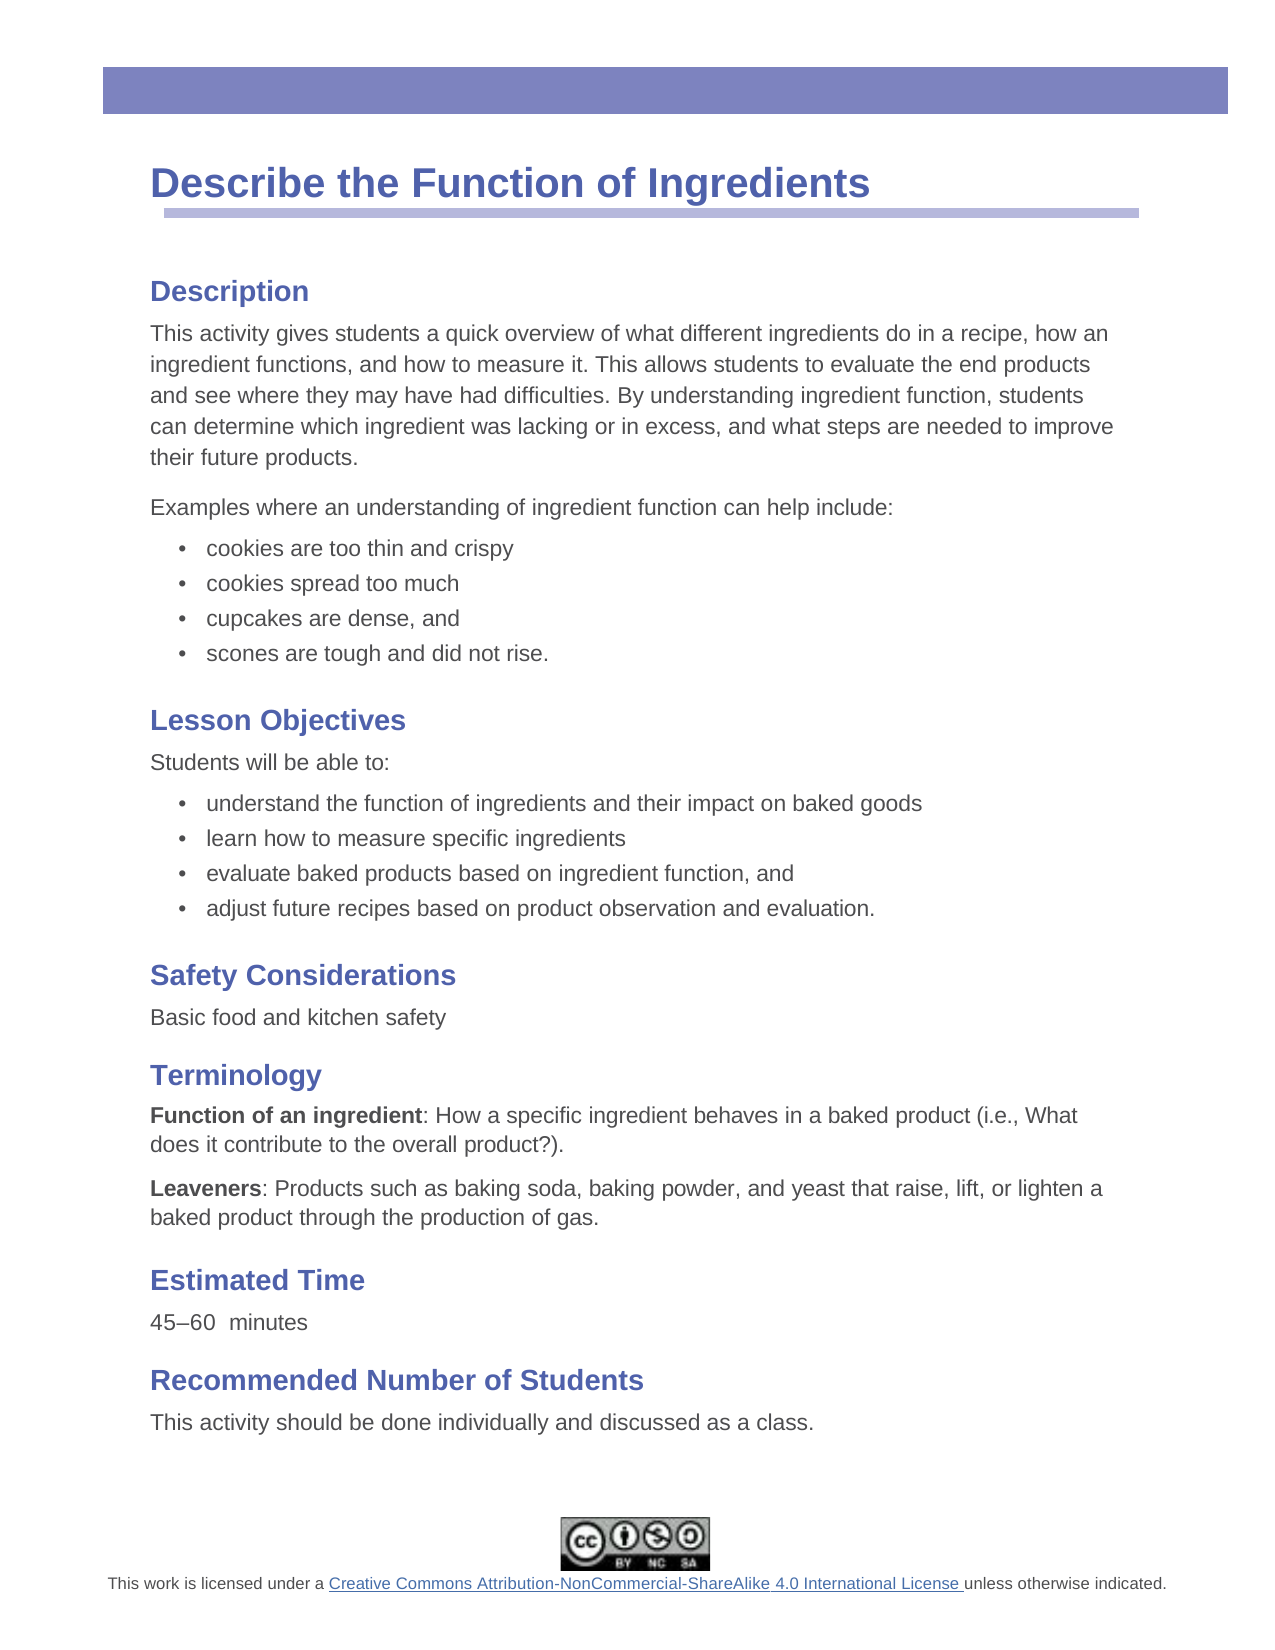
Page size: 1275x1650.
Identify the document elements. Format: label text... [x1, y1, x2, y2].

subtitle Terminology [150, 1058, 1239, 1091]
text Function of an ingredient: How a specific ingredient behaves in a baked product (i.e., What does it contribute to the overall product?). [150, 1102, 1117, 1157]
text Describe the Function of Ingredients [150, 159, 1239, 207]
text Students will be able to: [150, 749, 1239, 775]
list cookies spread too much [178, 570, 1239, 596]
text 45–60 minutes [150, 1309, 1239, 1336]
list adjust future recipes based on product observation and evaluation. [178, 895, 1239, 921]
text Description [150, 273, 1239, 307]
picture [560, 1517, 711, 1571]
subtitle Recommended Number of Students [150, 1363, 1239, 1396]
list understand the function of ingredients and their impact on baked goods [178, 790, 1239, 816]
subtitle Safety Considerations [150, 958, 1239, 991]
list scones are tough and did not rise. [178, 640, 1239, 666]
text Leaveners: Products such as baking soda, baking powder, and yeast that raise, lift, or lighten a baked product through the production of gas. [150, 1175, 1117, 1230]
subtitle Estimated Time [150, 1263, 1239, 1296]
text This activity gives students a quick overview of what different ingredients do in a recipe, how an ingredient functions, and how to measure it. This allows students to evaluate the end products and see where they may have had difficulties. By understanding ingredient function, students can determine which ingredient was lacking or in excess, and what steps are needed to improve their future products. [150, 320, 1117, 471]
text This work is licensed under a Creative Commons Attribution-NonCommercial-ShareAlike 4.0 International License unless otherwise indicated. [107, 1574, 1239, 1593]
list cupcakes are dense, and [178, 605, 1239, 631]
subtitle Lesson Objectives [150, 703, 1239, 736]
list learn how to measure specific ingredients [178, 825, 1239, 851]
text Examples where an understanding of ingredient function can help include: [150, 494, 1239, 520]
list evaluate baked products based on ingredient function, and [178, 860, 1239, 886]
text Basic food and kitchen safety [150, 1004, 1239, 1030]
list cookies are too thin and crispy [178, 535, 1239, 561]
text This activity should be done individually and discussed as a class. [150, 1409, 1239, 1436]
